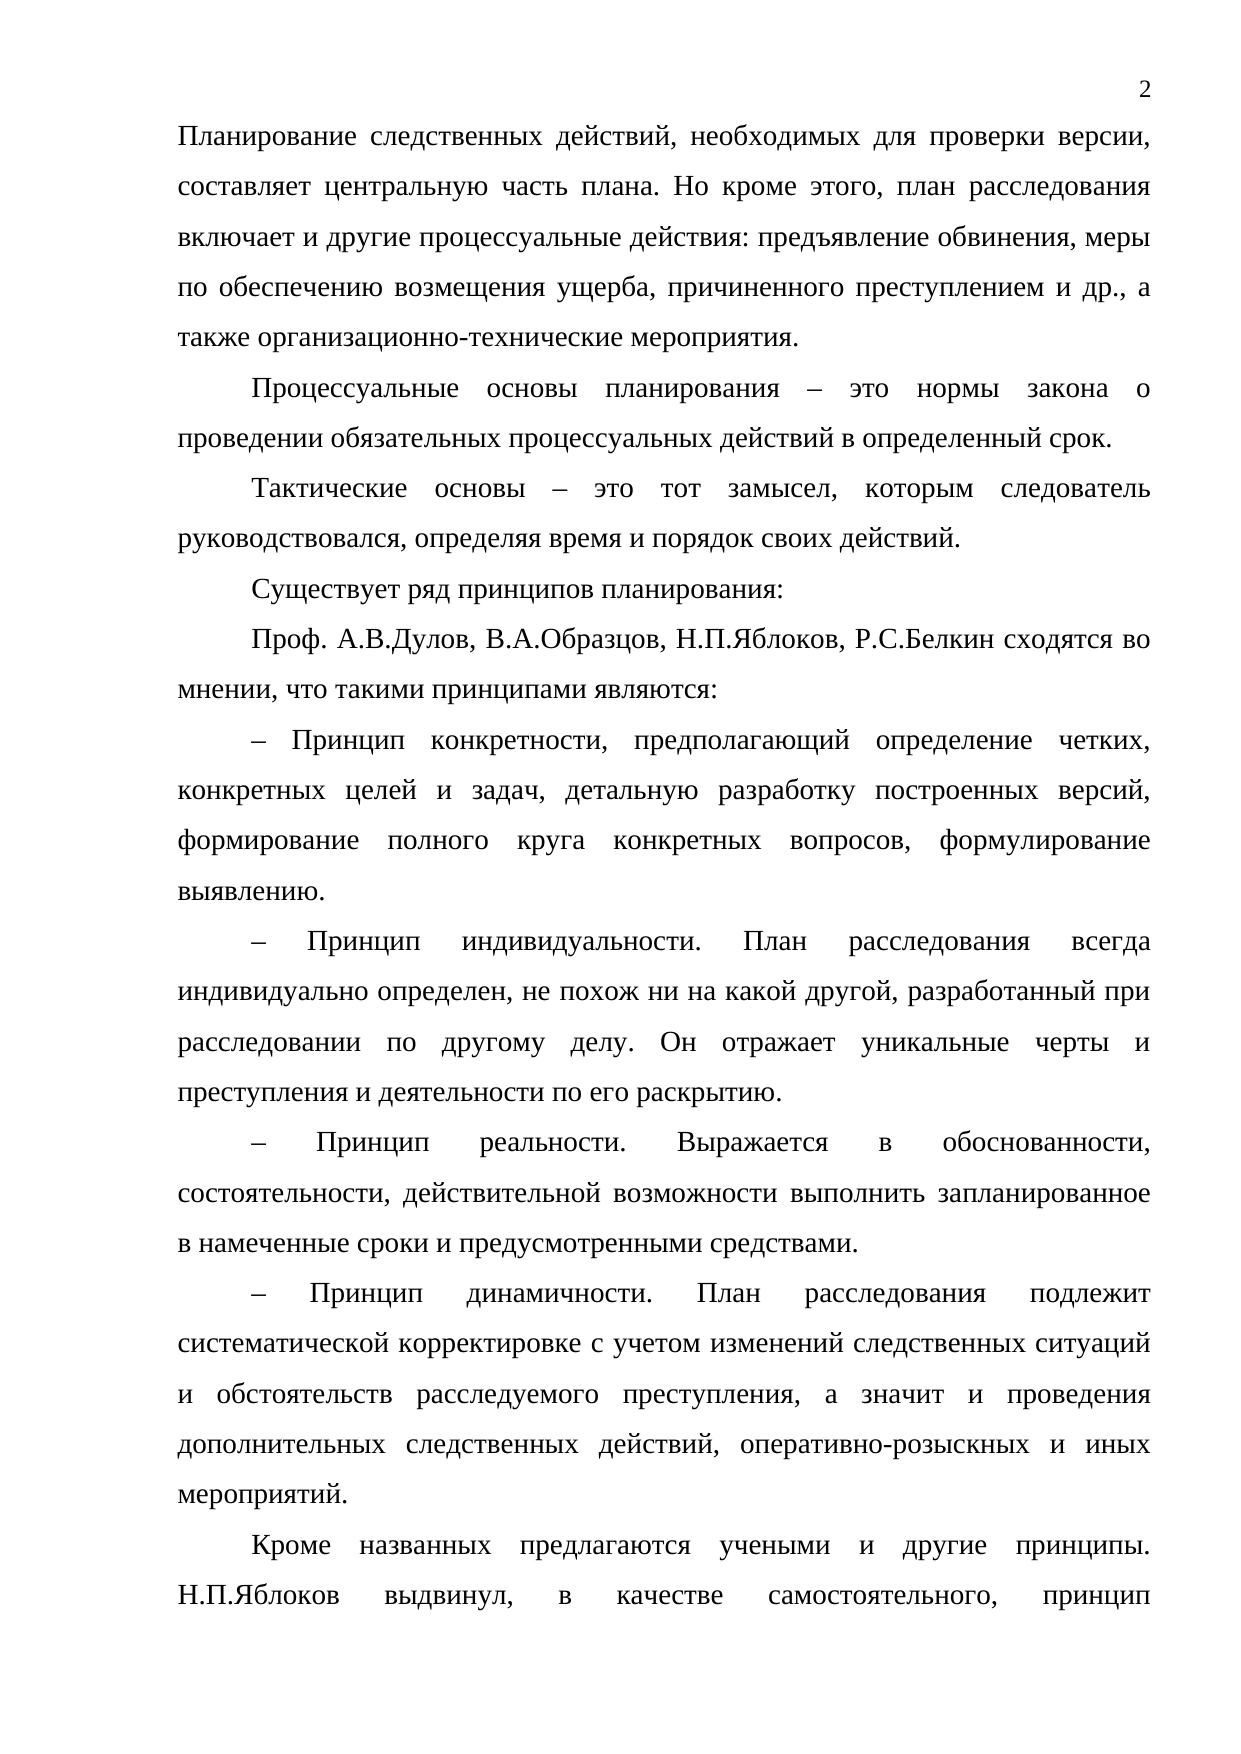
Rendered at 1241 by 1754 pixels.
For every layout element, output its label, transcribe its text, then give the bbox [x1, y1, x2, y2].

text – Принцип индивидуальности. План расследования всегда индивидуально определен, не похож ни на какой другой, разработанный при расследовании по другому делу. Он отражает уникальные черты и преступления и деятельности по его раскрытию. [177, 923, 1152, 1108]
text Проф. А.В.Дулов, В.А.Образцов, Н.П.Яблоков, Р.С.Белкин сходятся во мнении, что такими принципами являются: [177, 621, 1152, 705]
text – Принцип конкретности, предполагающий определение четких, конкретных целей и задач, детальную разработку построенных версий, формирование полного круга конкретных вопросов, формулирование выявлению. [177, 722, 1152, 906]
text Существует ряд принципов планирования: [177, 571, 1152, 604]
text Тактические основы – это тот замысел, которым следователь руководствовался, определяя время и порядок своих действий. [177, 470, 1152, 554]
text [177, 1527, 1152, 1611]
text Процессуальные основы планирования – это нормы закона о проведении обязательных процессуальных действий в определенный срок. [177, 370, 1152, 453]
text – Принцип динамичности. План расследования подлежит систематической корректировке с учетом изменений следственных ситуаций и обстоятельств расследуемого преступления, а значит и проведения дополнительных следственных действий, оперативно-розыскных и иных мероприятий. [177, 1275, 1152, 1510]
text – Принцип реальности. Выражается в обоснованности, состоятельности, действительной возможности выполнить запланированное в намеченные сроки и предусмотренными средствами. [177, 1124, 1152, 1258]
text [177, 118, 1152, 353]
